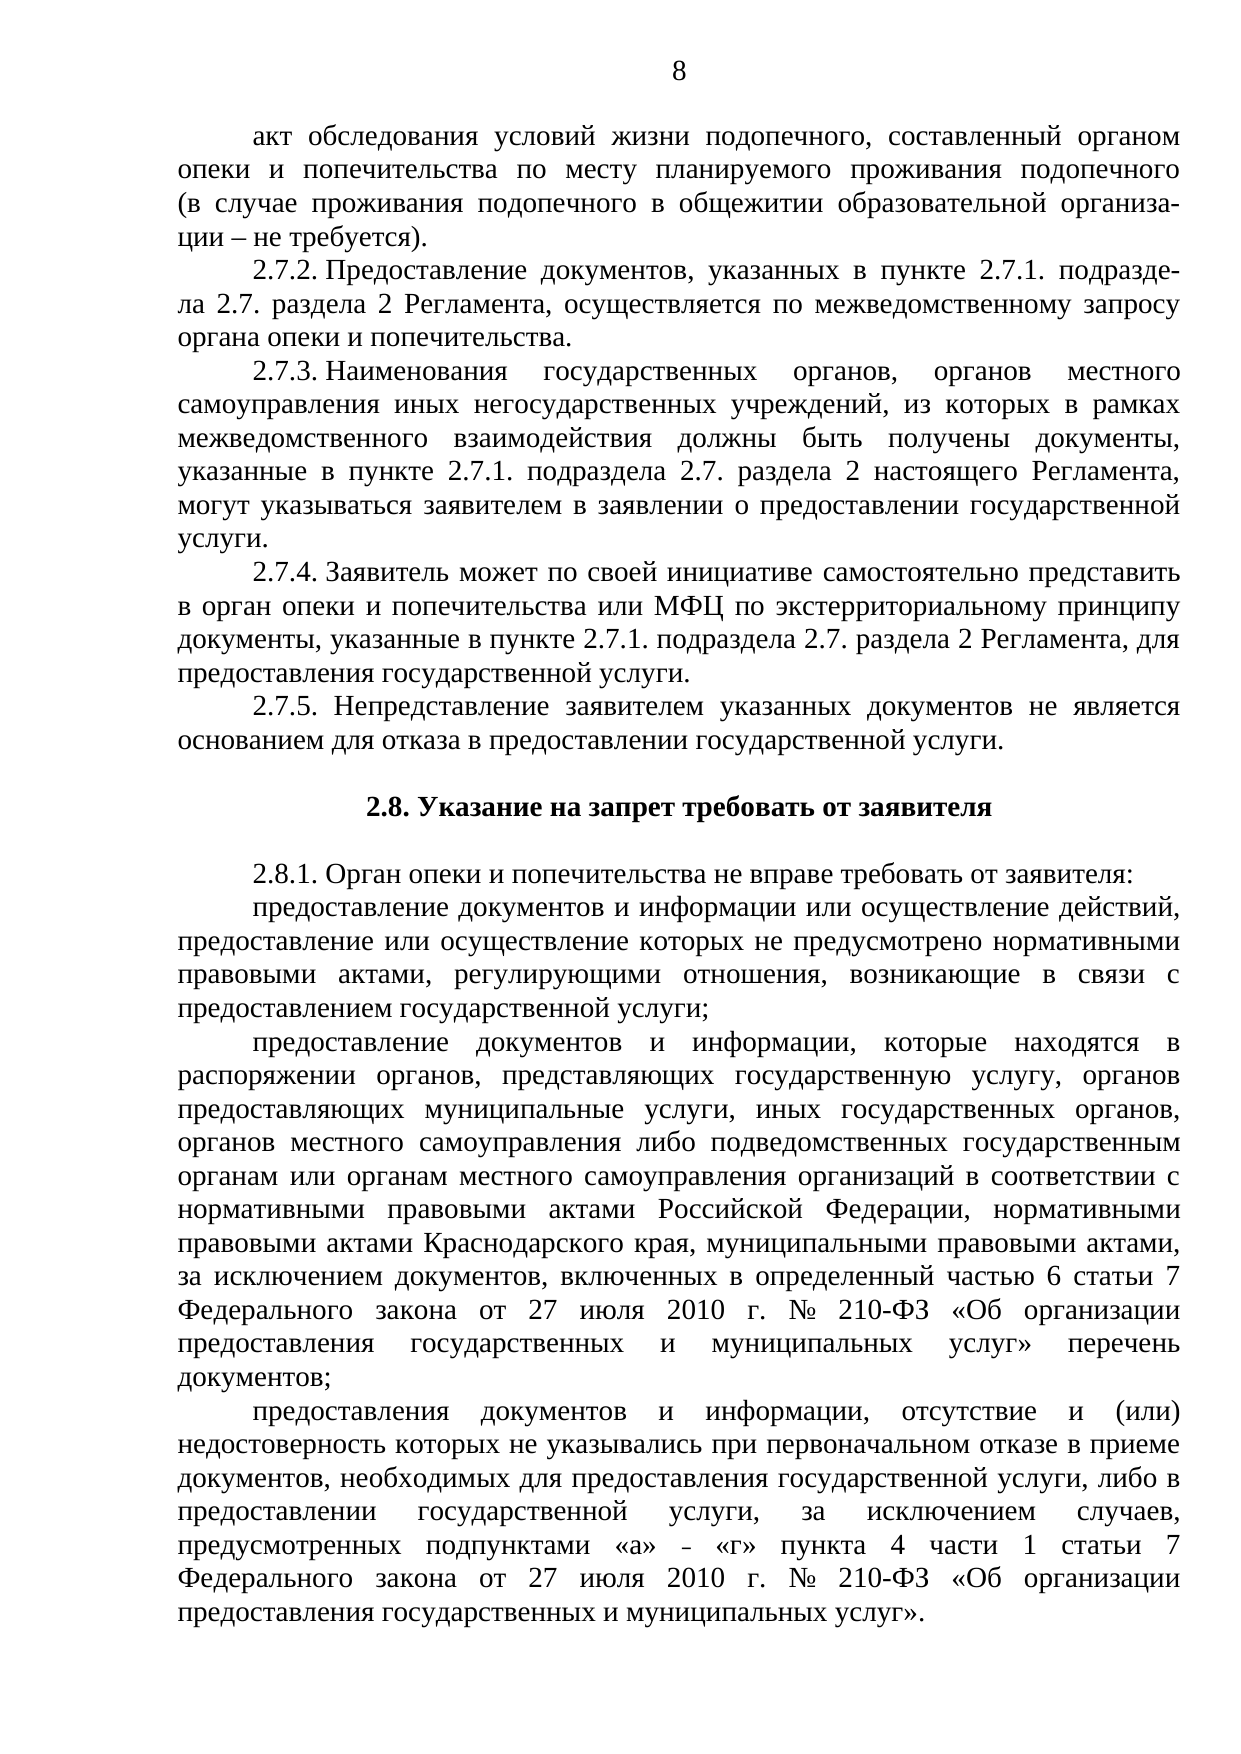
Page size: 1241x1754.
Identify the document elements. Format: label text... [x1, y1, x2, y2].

text акт обследования условий жизни подопечного, составленный органом опеки и попечительства по месту планируемого проживания подопечного (в случае проживания подопечного в общежитии образовательной организа- ции – не требуется). [177, 118, 1181, 252]
text предоставления документов и информации, отсутствие и (или) недостоверность которых не указывались при первоначальном отказе в приеме документов, необходимых для предоставления государственной услуги, либо в предоставлении государственной услуги, за исключением случаев, предусмотренных подпунктами «а» ˗ «г» пункта 4 части 1 статьи 7 Федерального закона от 27 июля 2010 г. № 210-ФЗ «Об организации предоставления государственных и муниципальных услуг». [177, 1393, 1181, 1627]
text 2.7.2. Предоставление документов, указанных в пункте 2.7.1. подразде- ла 2.7. раздела 2 Регламента, осуществляется по межведомственному запросу органа опеки и попечительства. [177, 252, 1181, 353]
text 2.8. Указание на запрет требовать от заявителя [177, 789, 1181, 822]
text 2.8.1. Орган опеки и попечительства не вправе требовать от заявителя: [177, 856, 1181, 889]
text предоставление документов и информации, которые находятся в распоряжении органов, представляющих государственную услугу, органов предоставляющих муниципальные услуги, иных государственных органов, органов местного самоуправления либо подведомственных государственным органам или органам местного самоуправления организаций в соответствии с нормативными правовыми актами Российской Федерации, нормативными правовыми актами Краснодарского края, муниципальными правовыми актами, за исключением документов, включенных в определенный частью 6 статьи 7 Федерального закона от 27 июля 2010 г. № 210-ФЗ «Об организации предоставления государственных и муниципальных услуг» перечень документов; [177, 1024, 1181, 1393]
text 2.7.5. Непредставление заявителем указанных документов не является основанием для отказа в предоставлении государственной услуги. [177, 688, 1181, 755]
text предоставление документов и информации или осуществление действий, предоставление или осуществление которых не предусмотрено нормативными правовыми актами, регулирующими отношения, возникающие в связи с предоставлением государственной услуги; [177, 889, 1181, 1024]
text 2.7.4. Заявитель может по своей инициативе самостоятельно представить в орган опеки и попечительства или МФЦ по экстерриториальному принципу документы, указанные в пункте 2.7.1. подраздела 2.7. раздела 2 Регламента, для предоставления государственной услуги. [177, 554, 1181, 688]
text 2.7.3. Наименования государственных органов, органов местного самоуправления иных негосударственных учреждений, из которых в рамках межведомственного взаимодействия должны быть получены документы, указанные в пункте 2.7.1. подраздела 2.7. раздела 2 настоящего Регламента, могут указываться заявителем в заявлении о предоставлении государственной услуги. [177, 353, 1181, 554]
